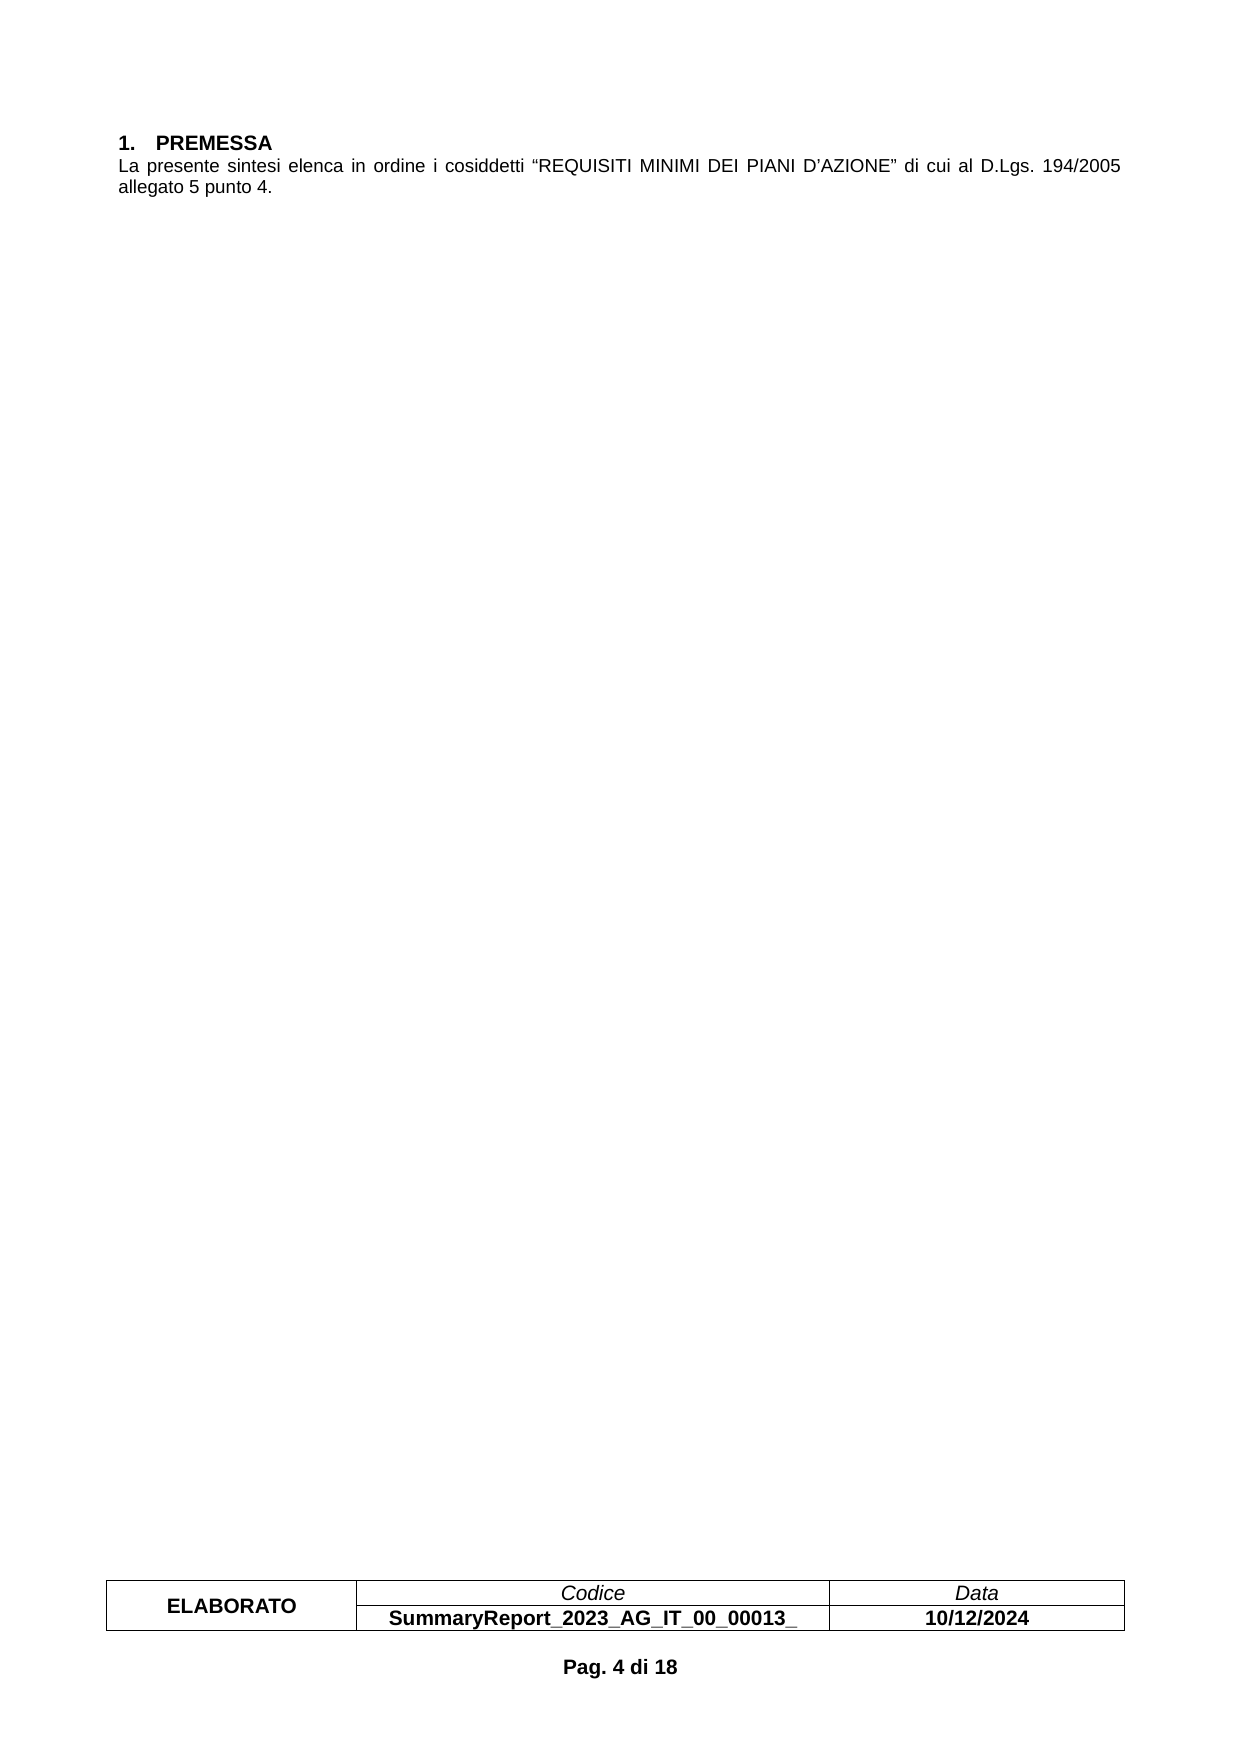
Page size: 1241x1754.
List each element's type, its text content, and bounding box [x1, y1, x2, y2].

text La presente sintesi elenca in ordine i cosiddetti “REQUISITI MINIMI DEI PIANI D’AZIONE” di cui al D.Lgs. 194/2005 allegato 5 punto 4. [118, 154, 1122, 198]
subtitle PREMESSA [118, 131, 1122, 154]
